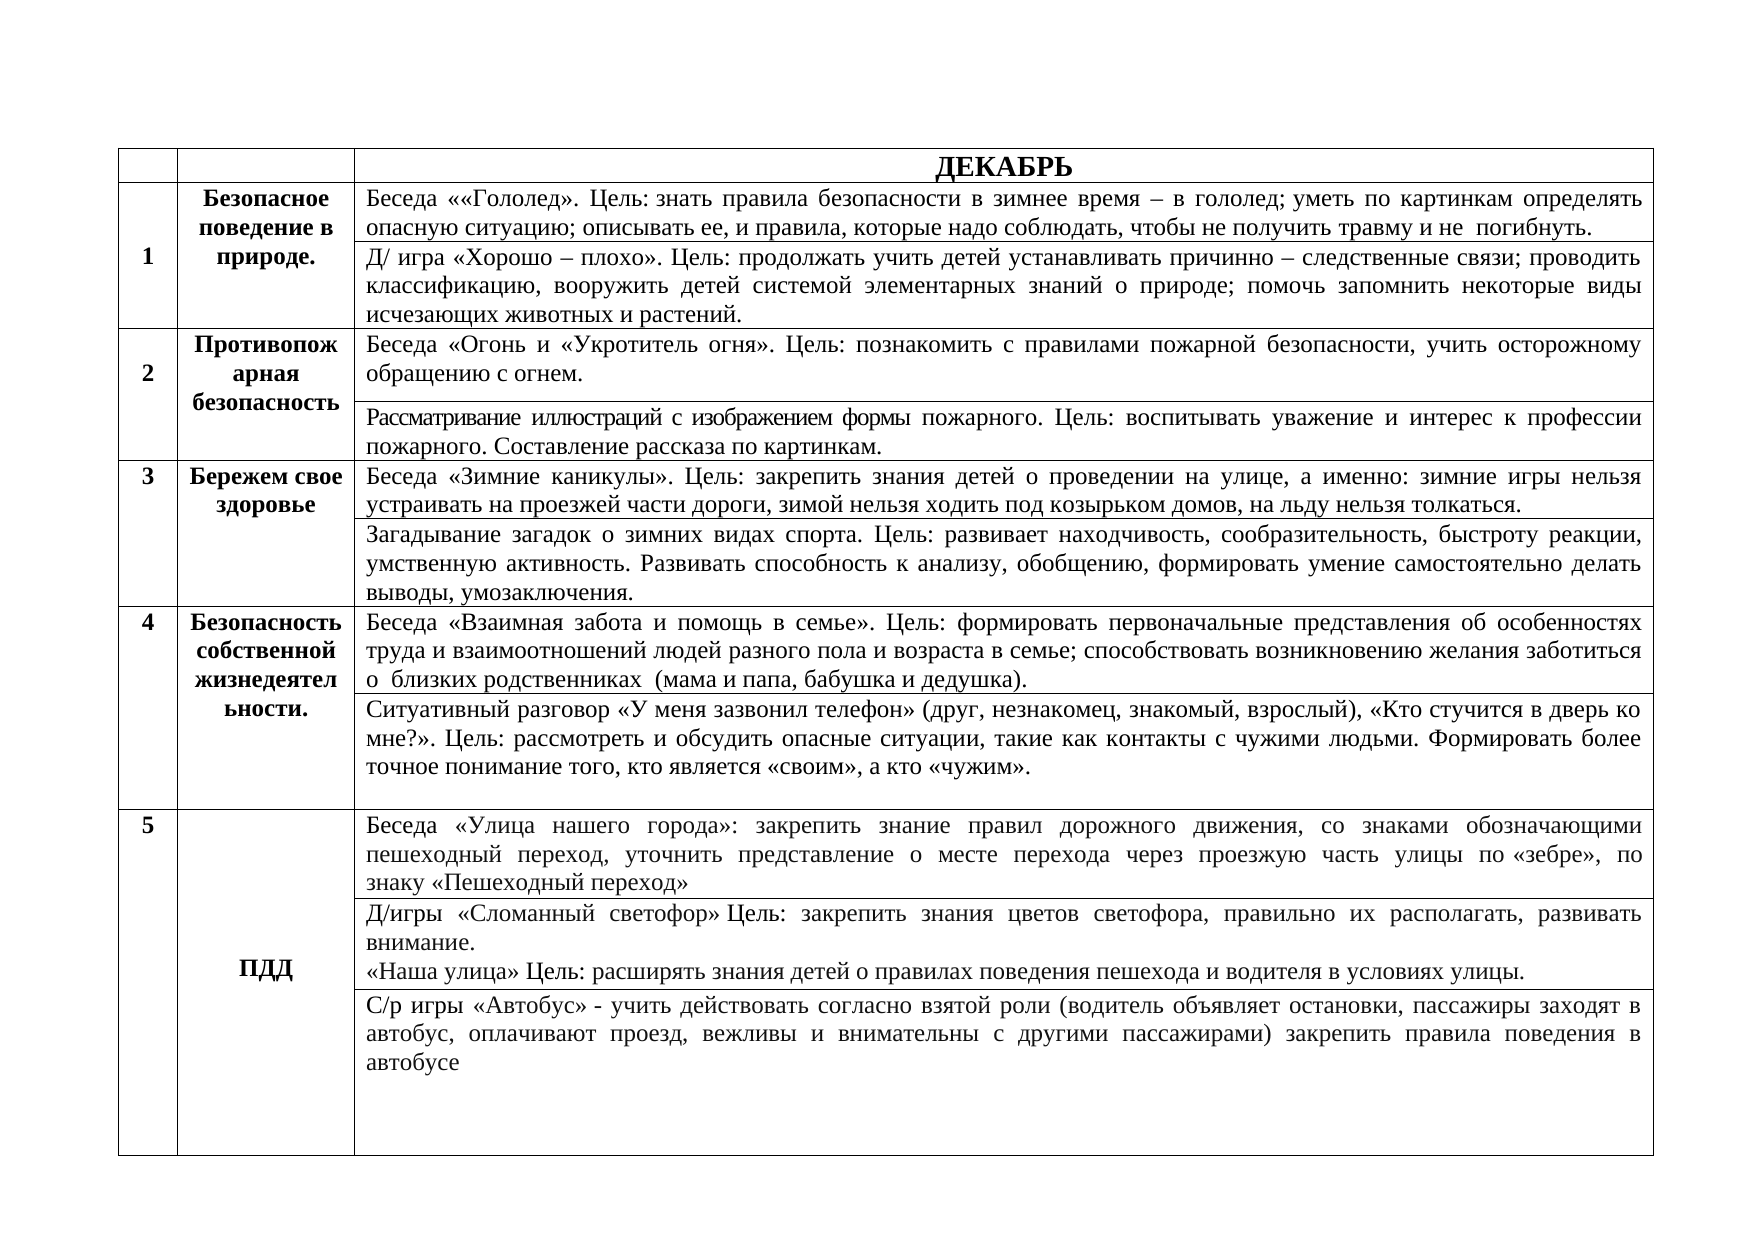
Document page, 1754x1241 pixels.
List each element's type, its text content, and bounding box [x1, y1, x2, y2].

table_cell Д/ игра «Хорошо – плохо». Цель: продолжать учить детей устанавливать причинно – следственные связи; проводить классификацию, вооружить детей системой элементарных знаний о природе; помочь запомнить некоторые виды исчезающих животных и растений. [355, 242, 1653, 328]
table_cell ПДД [178, 810, 354, 1154]
table_cell Беседа «Улица нашего города»: закрепить знание правил дорожного движения, со знаками обозначающими пешеходный переход, уточнить представление о месте перехода через проезжую часть улицы по «зебре», по знаку «Пешеходный переход» [355, 810, 1653, 897]
table_cell Д/игры «Сломанный светофор» Цель: закрепить знания цветов светофора, правильно их располагать, развивать внимание. «Наша улица» Цель: расширять знания детей о правилах поведения пешехода и водителя в условиях улицы. [355, 899, 1653, 989]
table_cell Противопожарная безопасность [178, 329, 354, 460]
table_cell 1 [119, 183, 177, 328]
table_cell 5 [119, 810, 177, 1154]
table_cell 2 [119, 329, 177, 460]
table_cell ДЕКАБРЬ [355, 149, 1653, 182]
table_cell Беседа «Взаимная забота и помощь в семье». Цель: формировать первоначальные представления об особенностях труда и взаимоотношений людей разного пола и возраста в семье; способствовать возникновению желания заботиться о близких родственниках (мама и папа, бабушка и дедушка). [355, 607, 1653, 693]
table_cell Беседа «Огонь и «Укротитель огня». Цель: познакомить с правилами пожарной безопасности, учить осторожному обращению с огнем. [355, 329, 1653, 401]
table_cell Беседа ««Гололед». Цель: знать правила безопасности в зимнее время – в гололед; уметь по картинкам определять опасную ситуацию; описывать ее, и правила, которые надо соблюдать, чтобы не получить травму и не погибнуть. [355, 183, 1653, 241]
table_cell Ситуативный разговор «У меня зазвонил телефон» (друг, незнакомец, знакомый, взрослый), «Кто стучится в дверь ко мне?». Цель: рассмотреть и обсудить опасные ситуации, такие как контакты с чужими людьми. Формировать более точное понимание того, кто является «своим», а кто «чужим». [355, 694, 1653, 809]
table_cell Безопасное поведение в природе. [178, 183, 354, 328]
table_cell Беседа «Зимние каникулы». Цель: закрепить знания детей о проведении на улице, а именно: зимние игры нельзя устраивать на проезжей части дороги, зимой нельзя ходить под козырьком домов, на льду нельзя толкаться. [355, 461, 1653, 518]
table_cell 3 [119, 461, 177, 606]
table_cell Бережем свое здоровье [178, 461, 354, 606]
table_cell С/р игры «Автобус» - учить действовать согласно взятой роли (водитель объявляет остановки, пассажиры заходят в автобус, оплачивают проезд, вежливы и внимательны с другими пассажирами) закрепить правила поведения в автобусе [355, 990, 1653, 1154]
table_cell 4 [119, 607, 177, 809]
table_cell Рассматривание иллюстраций с изображением формы пожарного. Цель: воспитывать уважение и интерес к профессии пожарного. Составление рассказа по картинкам. [355, 402, 1653, 460]
table_cell Загадывание загадок о зимних видах спорта. Цель: развивает находчивость, сообразительность, быстроту реакции, умственную активность. Развивать способность к анализу, обобщению, формировать умение самостоятельно делать выводы, умозаключения. [355, 519, 1653, 606]
table_cell Безопасность собственной жизнедеятельности. [178, 607, 354, 809]
